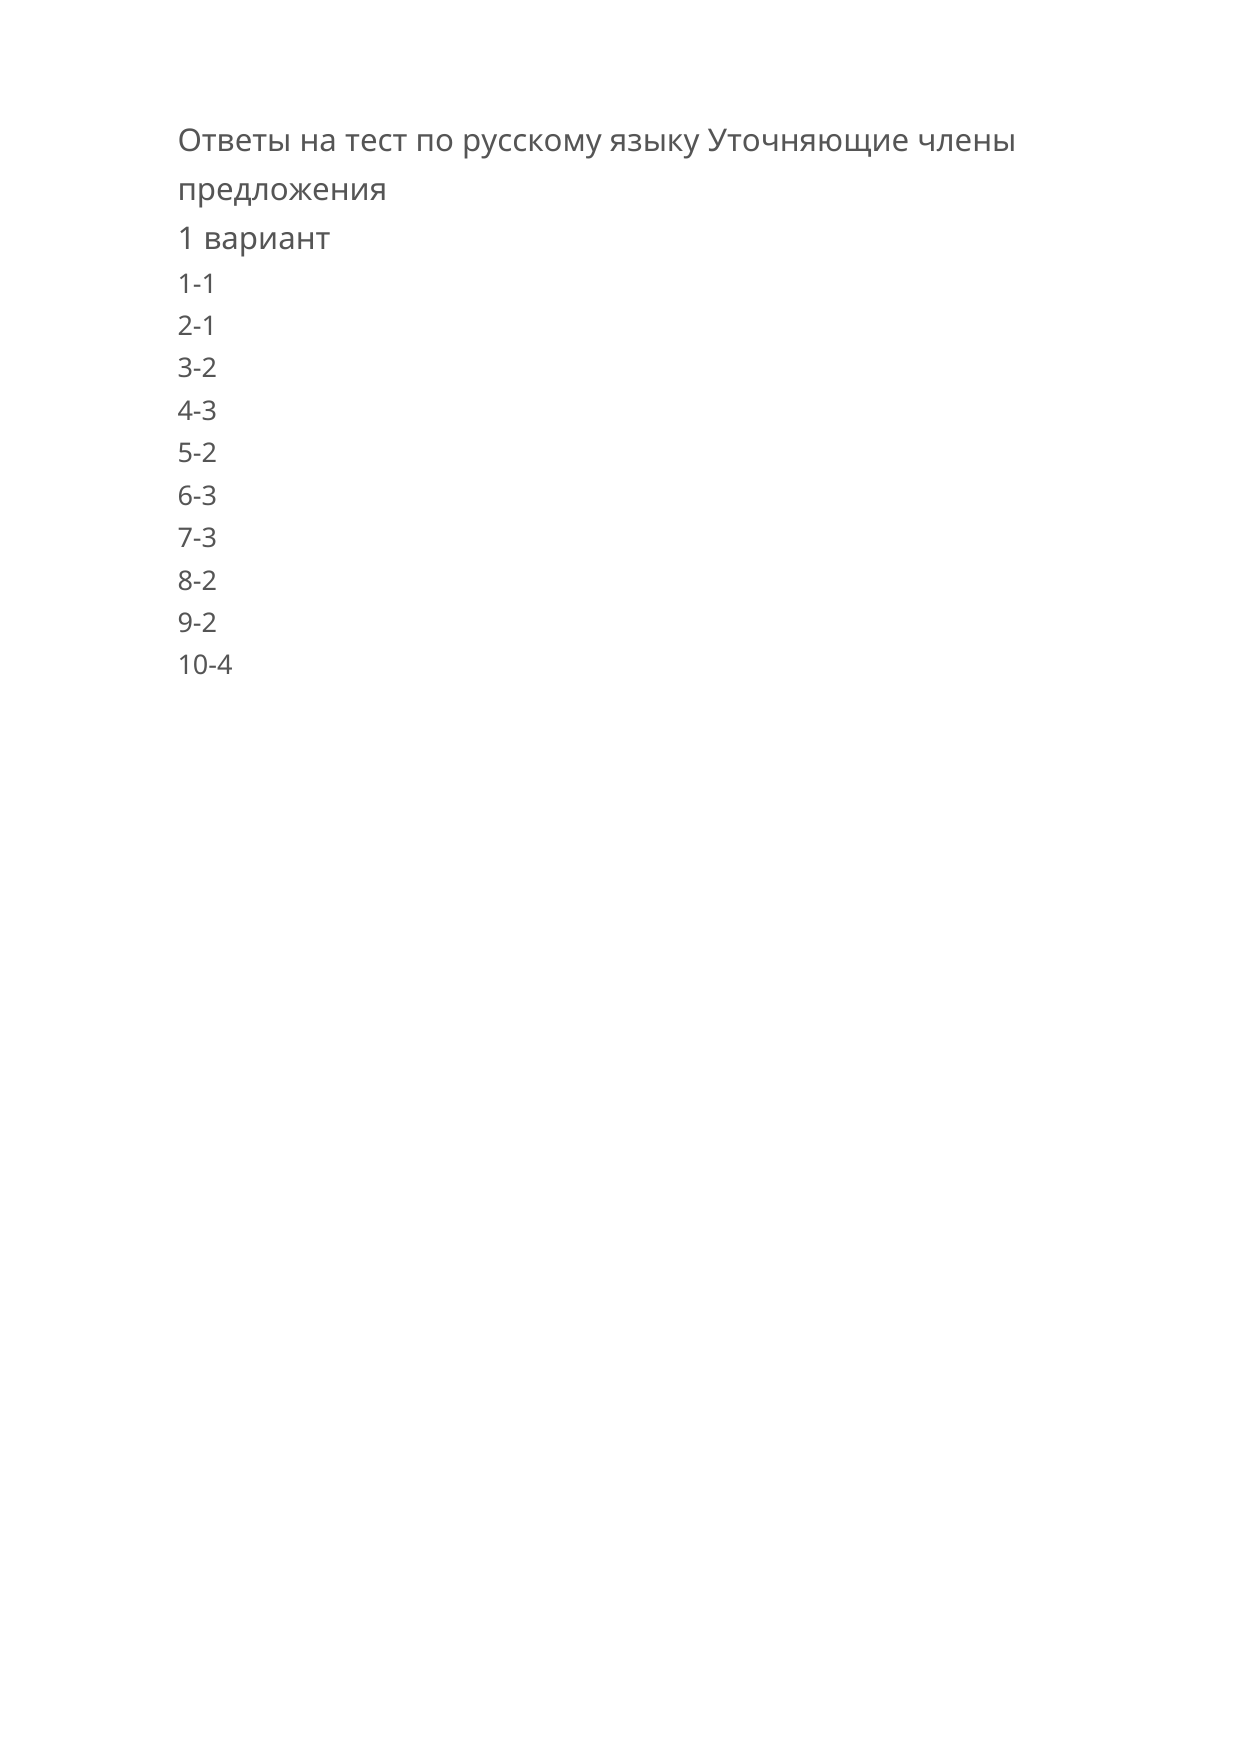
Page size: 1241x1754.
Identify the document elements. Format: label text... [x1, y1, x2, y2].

text Ответы на тест по русскому языку Уточняющие члены предложения 1 вариант 1-1 2-1 3-2 4-3 5-2 6-3 7-3 8-2 9-2 10-4 [177, 118, 1152, 683]
